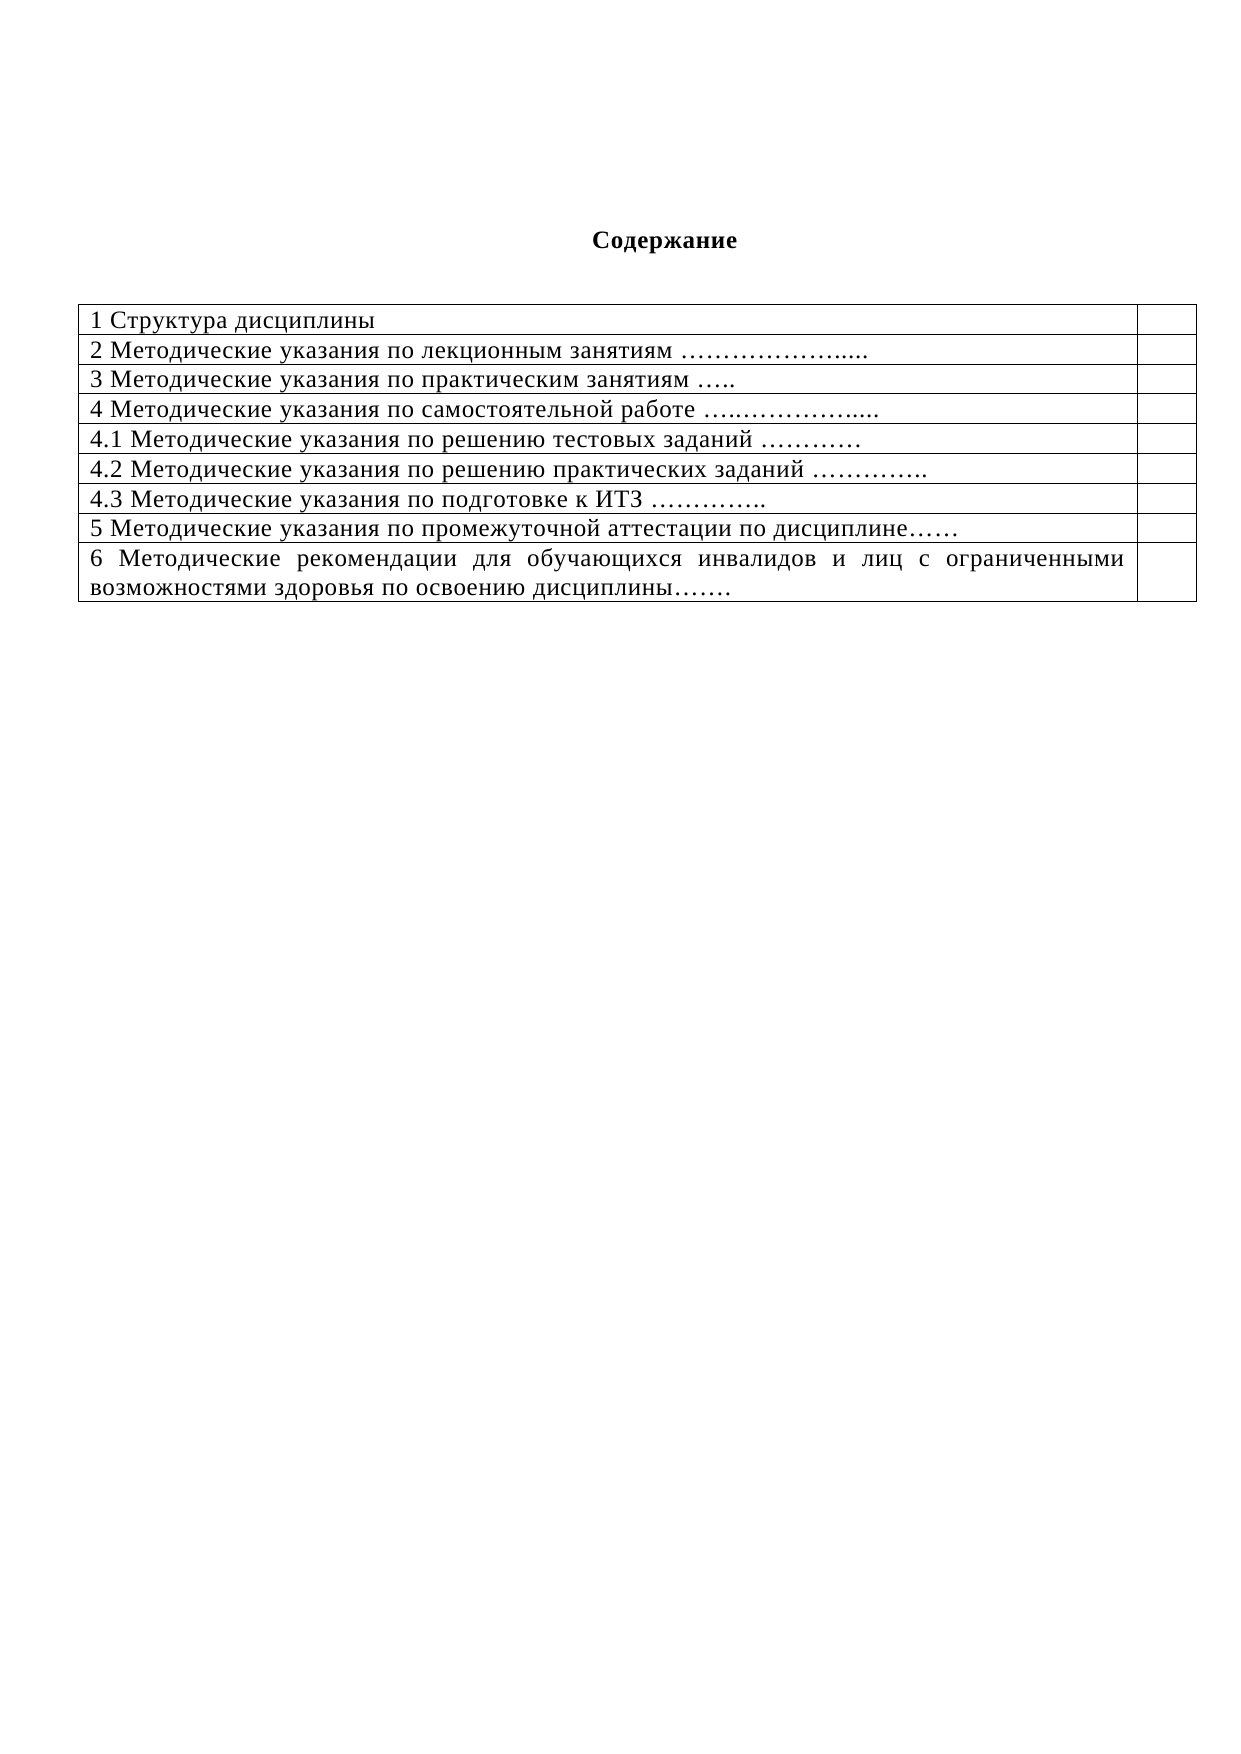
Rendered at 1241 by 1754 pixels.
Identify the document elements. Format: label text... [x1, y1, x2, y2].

table_cell [1138, 543, 1196, 601]
table_cell 2 Методические указания по лекционным занятиям ………………..... [79, 335, 1137, 363]
table_cell 4.3 Методические указания по подготовке к ИТЗ ………….. [79, 484, 1137, 512]
table_cell 4.2 Методические указания по решению практических заданий ………….. [79, 454, 1137, 483]
table_cell [1138, 484, 1196, 512]
table_cell [1138, 424, 1196, 453]
table_cell [1138, 514, 1196, 542]
table_cell 4.1 Методические указания по решению тестовых заданий ………… [79, 424, 1137, 453]
table_cell 5 Методические указания по промежуточной аттестации по дисциплине…… [79, 514, 1137, 542]
table_cell 3 Методические указания по практическим занятиям ….. [79, 365, 1137, 393]
table_header [1138, 305, 1196, 334]
text Содержание [177, 225, 1152, 254]
table_cell 4 Методические указания по самостоятельной работе …..…………..... [79, 394, 1137, 423]
table_cell [1138, 394, 1196, 423]
table_cell [1138, 365, 1196, 393]
table_cell [1138, 335, 1196, 363]
table_header 1 Структура дисциплины [79, 305, 1137, 334]
table_cell [1138, 454, 1196, 483]
table_cell 6 Методические рекомендации для обучающихся инвалидов и лиц с ограниченными возможностями здоровья по освоению дисциплины……. [79, 543, 1137, 601]
